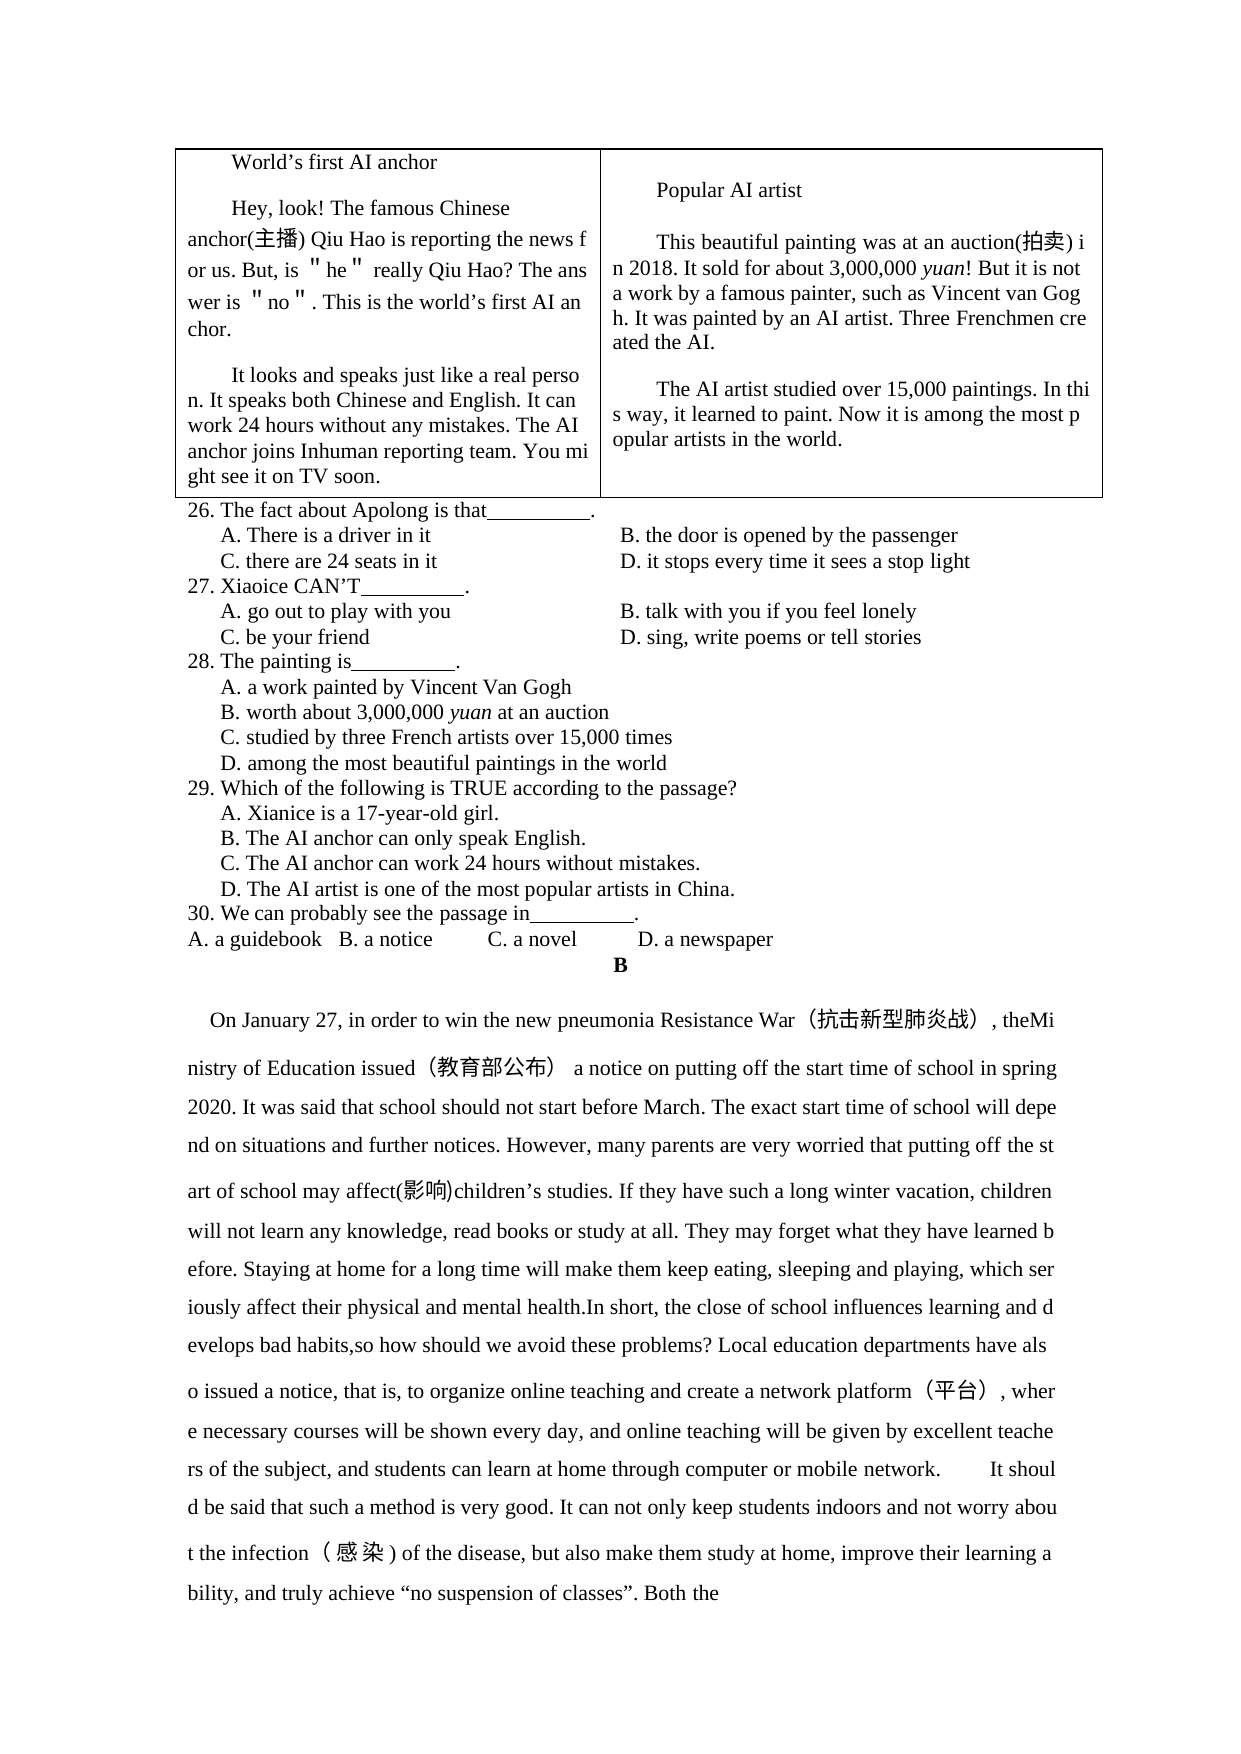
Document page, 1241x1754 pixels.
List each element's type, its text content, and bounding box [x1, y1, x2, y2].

list a work painted by Vincent Van Gogh [220, 674, 1115, 699]
table_header Popular AI artist This beautiful painting was at an auction(拍卖) in 2018. It sold for about 3,000,000 yuan! But it is not a work by a famous painter, such as Vincent van Gogh. It was painted by an AI artist. Three Frenchmen created the AI. The AI artist studied over 15,000 paintings. In this way, it learned to paint. Now it is among the most popular artists in the world. [601, 150, 1102, 497]
list The fact about Apolong is that . [187, 498, 1115, 523]
list worth about 3,000,000 yuan at an auction [220, 699, 1115, 724]
list There is a driver in it B. the door is opened by the passenger [220, 523, 1115, 548]
list Which of the following is TRUE according to the passage? [187, 775, 1115, 800]
list studied by three French artists over 15,000 times [220, 724, 1115, 749]
list a guidebook B. a notice C. a novel D. a newspaper [187, 926, 1115, 951]
text B [164, 952, 1076, 977]
list among the most beautiful paintings in the world [220, 749, 1115, 775]
list The painting is . [187, 649, 1115, 674]
list Xiaoice CAN’T . [187, 573, 1115, 598]
list We can probably see the passage in . [187, 901, 1115, 926]
text C. be your friend D. sing, write poems or tell stories [220, 624, 1115, 649]
list Xianice is a 17-year-old girl. [220, 800, 1115, 825]
list go out to play with you B. talk with you if you feel lonely [220, 598, 1115, 623]
list The AI artist is one of the most popular artists in China. [220, 876, 1115, 901]
text On January 27, in order to win the new pneumonia Resistance War（抗击新型肺炎战）, theMinistry of Education issued（教育部公布） a notice on putting off the start time of school in spring 2020. It was said that school should not start before March. The exact start time of school will depend on situations and further notices. However, many parents are very worried that putting off the start of school may affect(影响)children’s studies. If they have such a long winter vacation, children will not learn any knowledge, read books or study at all. They may forget what they have learned before. Staying at home for a long time will make them keep eating, sleeping and playing, which seriously affect their physical and mental health.In short, the close of school influences learning and develops bad habits,so how should we avoid these problems? Local education departments have also issued a notice, that is, to organize online teaching and create a network platform（平台）, where necessary courses will be shown every day, and online teaching will be given by excellent teachers of the subject, and students can learn at home through computer or mobile network. It should be said that such a method is very good. It can not only keep students indoors and not worry about the infection（ 感 染 ) of the disease, but also make them study at home, improve their learning ability, and truly achieve “no suspension of classes”. Both the [187, 1002, 1058, 1605]
list The AI anchor can only speak English. [220, 825, 1115, 850]
list The AI anchor can work 24 hours without mistakes. [220, 850, 1115, 875]
text C. there are 24 seats in it D. it stops every time it sees a stop light [220, 548, 1115, 573]
table_header World’s first AI anchor Hey, look! The famous Chinese anchor(主播) Qiu Hao is reporting the news for us. But, is ＂he＂ really Qiu Hao? The answer is ＂no＂. This is the world’s first AI anchor. It looks and speaks just like a real person. It speaks both Chinese and English. It can work 24 hours without any mistakes. The AI anchor joins Inhuman reporting team. You might see it on TV soon. [176, 150, 600, 497]
